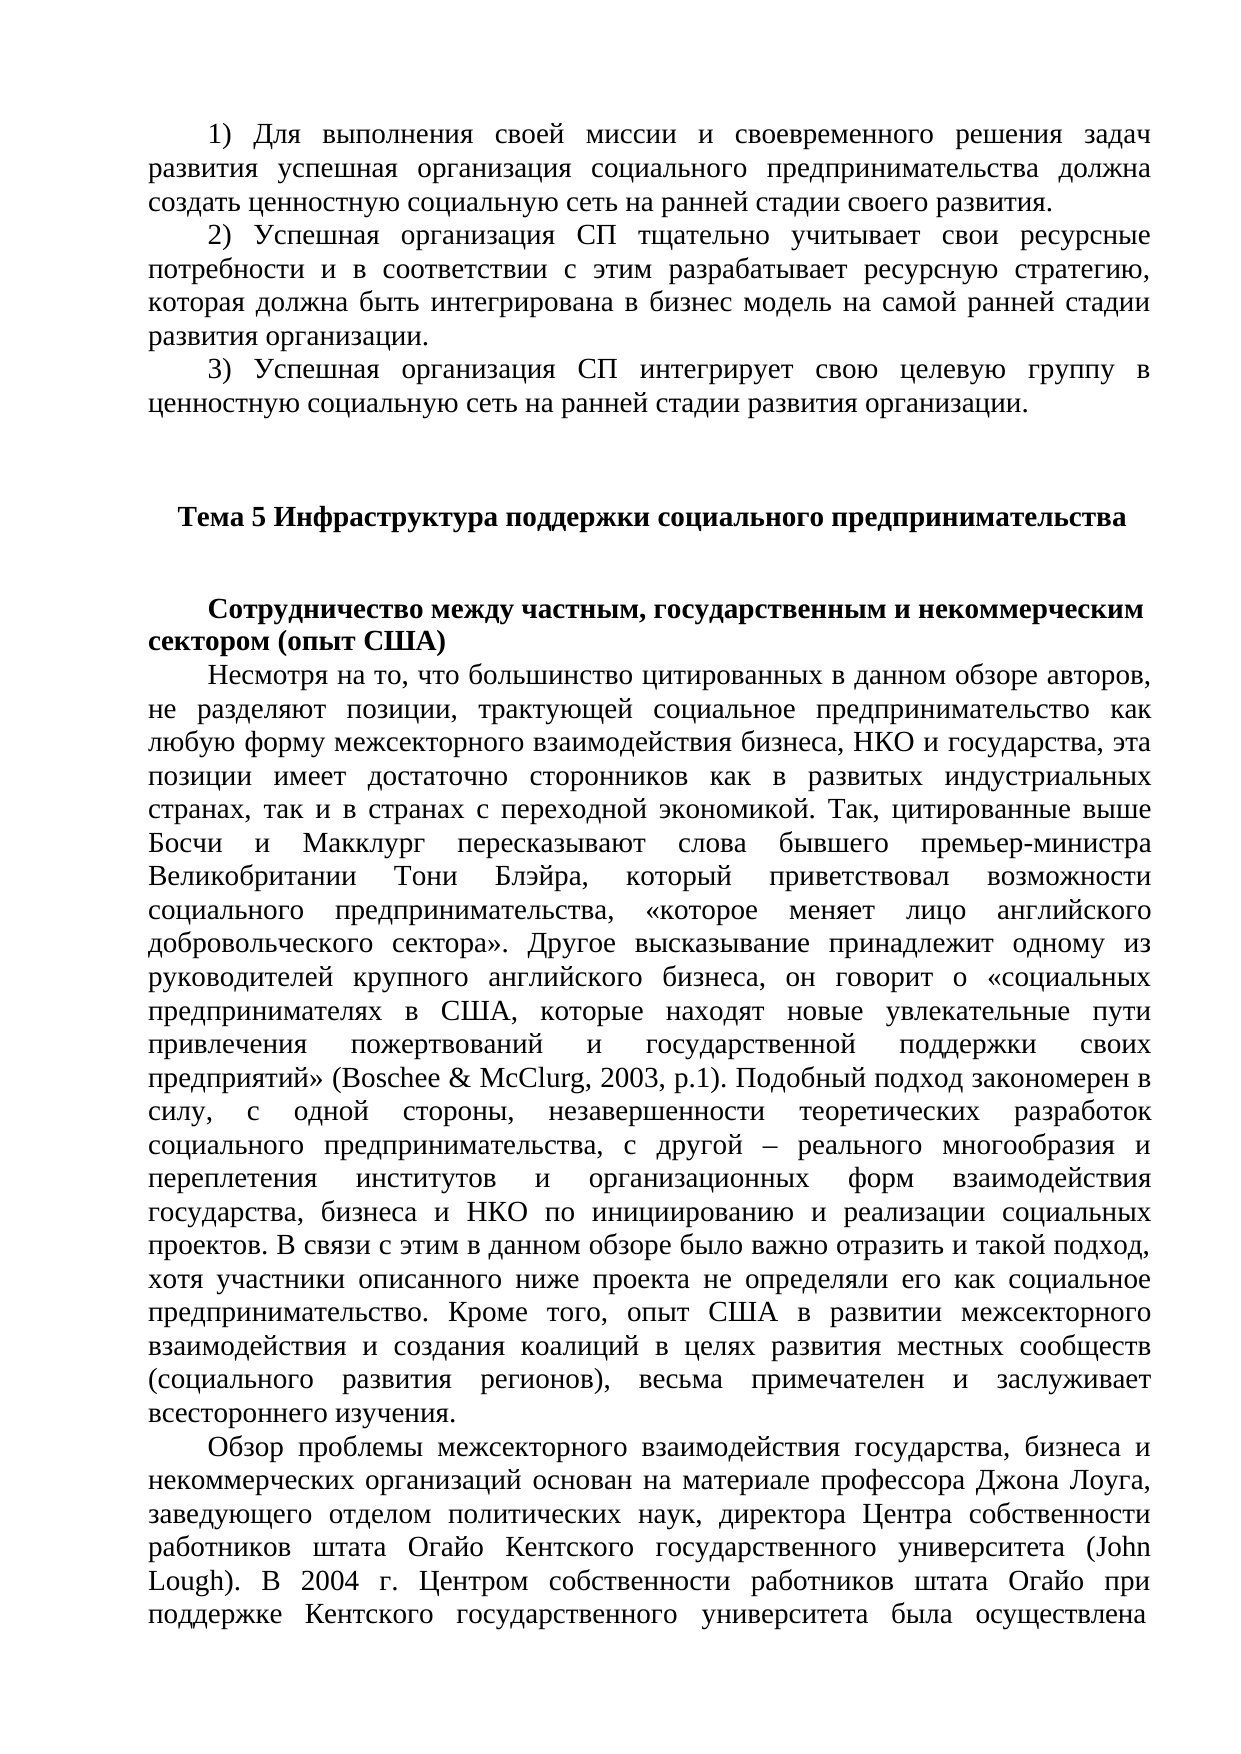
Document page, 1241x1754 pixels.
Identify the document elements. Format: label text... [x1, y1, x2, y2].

subtitle Тема 5 Инфраструктура поддержки социального предпринимательства Сотрудничество между частным, государственным и некоммерческим [177, 441, 1192, 624]
text сектором (опыт США) [148, 624, 1192, 657]
list Успешная организация СП интегрирует свою целевую группу в ценностную социальную сеть на ранней стадии развития организации. [148, 351, 1151, 418]
text Несмотря на то, что большинство цитированных в данном обзоре авторов, не разделяют позиции, трактующей социальное предпринимательство как любую форму межсекторного взаимодействия бизнеса, НКО и государства, эта позиции имеет достаточно сторонников как в развитых индустриальных странах, так и в странах с переходной экономикой. Так, цитированные выше Босчи и Макклург пересказывают слова бывшего премьер-министра Великобритании Тони Блэйра, который приветствовал возможности социального предпринимательства, «которое меняет лицо английского добровольческого сектора». Другое высказывание принадлежит одному из руководителей крупного английского бизнеса, он говорит о «социальных предпринимателях в США, которые находят новые увлекательные пути привлечения пожертвований и государственной поддержки своих предприятий» (Boschee & McClurg, 2003, p.1). Подобный подход закономерен в силу, с одной стороны, незавершенности теоретических разработок социального предпринимательства, с другой – реального многообразия и переплетения институтов и организационных форм взаимодействия государства, бизнеса и НКО по инициированию и реализации социальных проектов. В связи с этим в данном обзоре было важно отразить и такой подход, хотя участники описанного ниже проекта не определяли его как социальное предпринимательство. Кроме того, опыт США в развитии межсекторного взаимодействия и создания коалиций в целях развития местных сообществ (социального развития регионов), весьма примечателен и заслуживает всестороннего изучения. [148, 657, 1152, 1429]
list Для выполнения своей миссии и своевременного решения задач развития успешная организация социального предпринимательства должна создать ценностную социальную сеть на ранней стадии своего развития. [148, 117, 1152, 217]
text Обзор проблемы межсекторного взаимодействия государства, бизнеса и некоммерческих организаций основан на материале профессора Джона Лоуга, заведующего отделом политических наук, директора Центра собственности работников штата Огайо Кентского государственного университета (John Lough). В 2004 г. Центром собственности работников штата Огайо при поддержке Кентского государственного университета была осуществлена [148, 1429, 1152, 1630]
list Успешная организация СП тщательно учитывает свои ресурсные потребности и в соответствии с этим разрабатывает ресурсную стратегию, которая должна быть интегрирована в бизнес модель на самой ранней стадии развития организации. [148, 217, 1151, 351]
